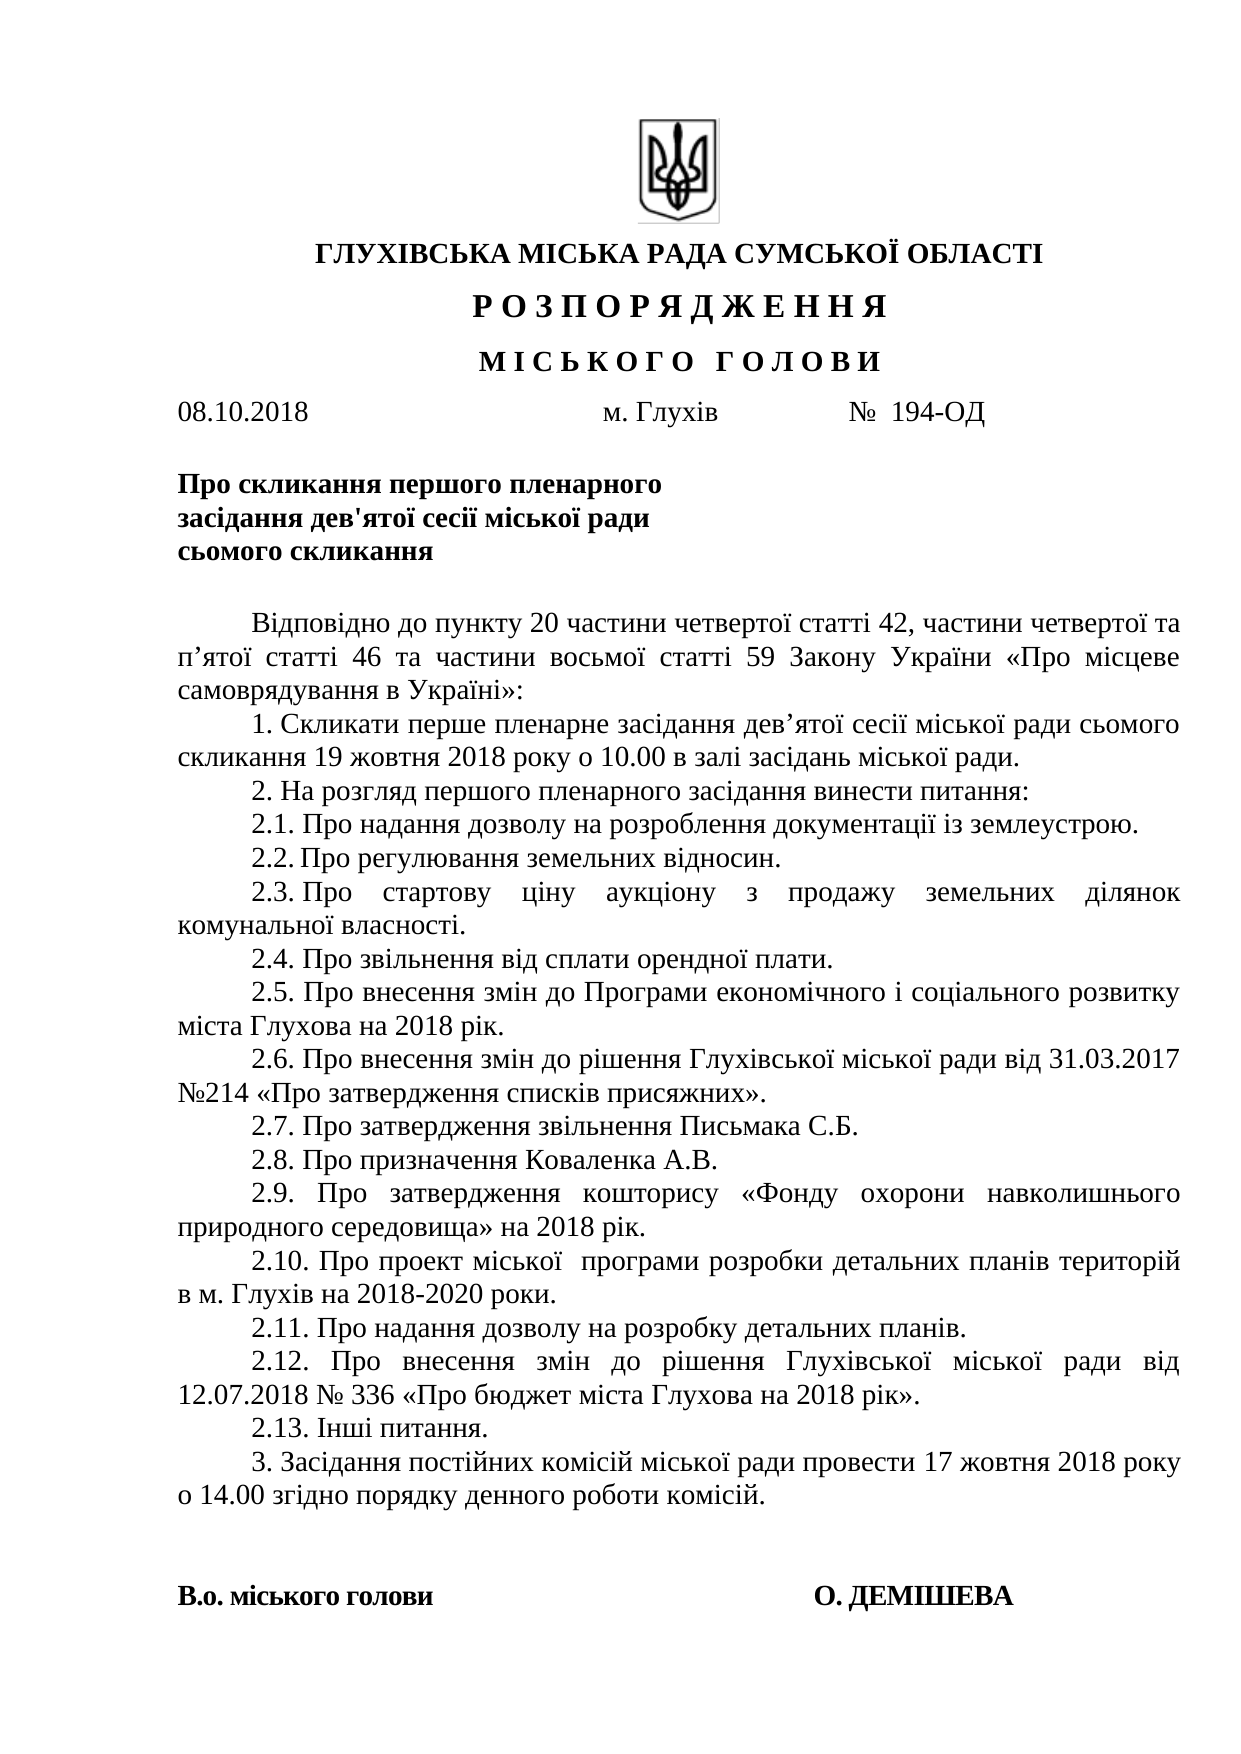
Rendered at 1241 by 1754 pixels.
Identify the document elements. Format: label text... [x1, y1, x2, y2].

text Відповідно до пункту 20 частини четвертої статті 42, частини четвертої та п’ятої статті 46 та частини восьмої статті 59 Закону України «Про місцеве самоврядування в Україні»: [177, 605, 1181, 706]
text М І С Ь К О Г О Г О Л О В И [177, 344, 1181, 378]
text 2.3. Про стартову ціну аукціону з продажу земельних ділянок комунальної власності. [177, 874, 1181, 941]
text Р О З П О Р Я Д Ж Е Н Н Я [177, 287, 1181, 325]
text Про скликання першого пленарного [177, 466, 1181, 500]
text 2.4. Про звільнення від сплати орендної плати. [177, 941, 1181, 974]
text 2.10. Про проект міської програми розробки детальних планів територій в м. Глухів на 2018-2020 роки. [177, 1243, 1181, 1310]
text сьомого скликання [177, 533, 1181, 567]
text 2.9. Про затвердження кошторису «Фонду охорони навколишнього природного середовища» на 2018 рік. [177, 1176, 1181, 1243]
text 2.5. Про внесення змін до Програми економічного і соціального розвитку міста Глухова на 2018 рік. [177, 974, 1181, 1041]
text ГЛУХІВСЬКА МІСЬКА РАДА СУМСЬКОЇ ОБЛАСТІ [177, 236, 1181, 270]
text 2. На розгляд першого пленарного засідання винести питання: [177, 773, 1181, 807]
text 2.2. Про регулювання земельних відносин. [177, 840, 1181, 874]
text 2.12. Про внесення змін до рішення Глухівської міської ради від 12.07.2018 № 336 «Про бюджет міста Глухова на 2018 рік». [177, 1343, 1181, 1410]
text В.о. міського голови О. ДЕМІШЕВА [177, 1578, 1181, 1612]
text 2.1. Про надання дозволу на розроблення документації із землеустрою. [177, 807, 1181, 840]
text 08.10.2018 м. Глухів № 194-ОД [177, 394, 1181, 428]
text засідання дев'ятої сесії міської ради [177, 500, 1181, 533]
picture [637, 118, 721, 225]
text 2.8. Про призначення Коваленка А.В. [177, 1142, 1181, 1176]
text 1. Скликати перше пленарне засідання дев’ятої сесії міської ради сьомого скликання 19 жовтня 2018 року о 10.00 в залі засідань міської ради. [177, 706, 1181, 773]
text 2.11. Про надання дозволу на розробку детальних планів. [177, 1310, 1181, 1343]
text 3. Засідання постійних комісій міської ради провести 17 жовтня 2018 року о 14.00 згідно порядку денного роботи комісій. [177, 1444, 1181, 1511]
text 2.13. Інші питання. [177, 1410, 1181, 1444]
text 2.7. Про затвердження звільнення Письмака С.Б. [177, 1108, 1181, 1142]
text 2.6. Про внесення змін до рішення Глухівської міської ради від 31.03.2017 №214 «Про затвердження списків присяжних». [177, 1041, 1181, 1108]
